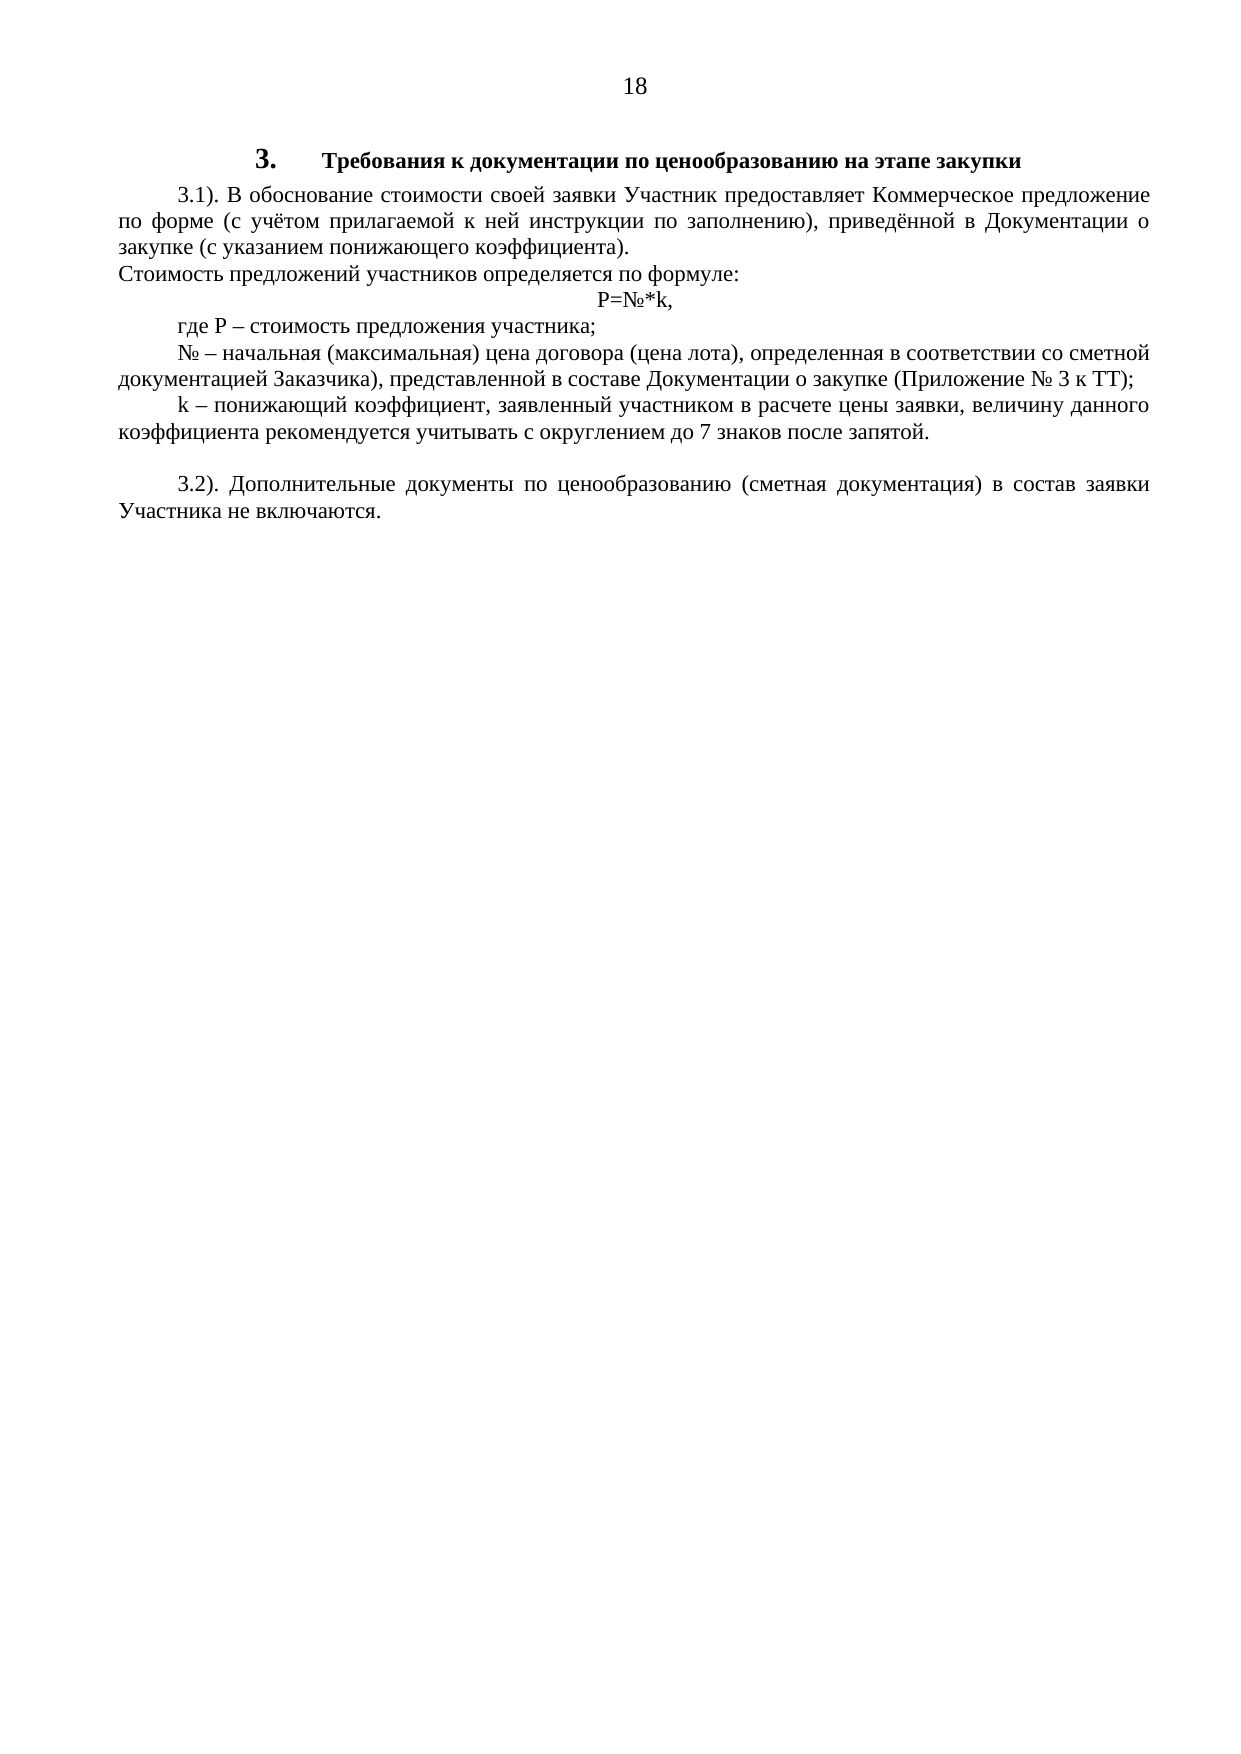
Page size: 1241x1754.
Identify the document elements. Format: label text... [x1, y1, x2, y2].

text 3.2). Дополнительные документы по ценообразованию (сметная документация) в состав заявки Участника не включаются. [118, 471, 1152, 523]
text 3.1). В обоснование стоимости своей заявки Участник предоставляет Коммерческое предложение по форме (с учётом прилагаемой к ней инструкции по заполнению), приведённой в Документации о закупке (с указанием понижающего коэффициента). [118, 181, 1152, 260]
text P=№*k, [118, 286, 1152, 312]
text где P – стоимость предложения участника; [118, 312, 1152, 339]
text Стоимость предложений участников определяется по формуле: [118, 260, 1152, 286]
text k – понижающий коэффициент, заявленный участником в расчете цены заявки, величину данного коэффициента рекомендуется учитывать с округлением до 7 знаков после запятой. [118, 391, 1152, 444]
text № – начальная (максимальная) цена договора (цена лота), определенная в соответствии со сметной документацией Заказчика), представленной в составе Документации о закупке (Приложение № 3 к ТТ); [118, 339, 1152, 391]
subtitle Требования к документации по ценообразованию на этапе закупки [118, 141, 1152, 174]
